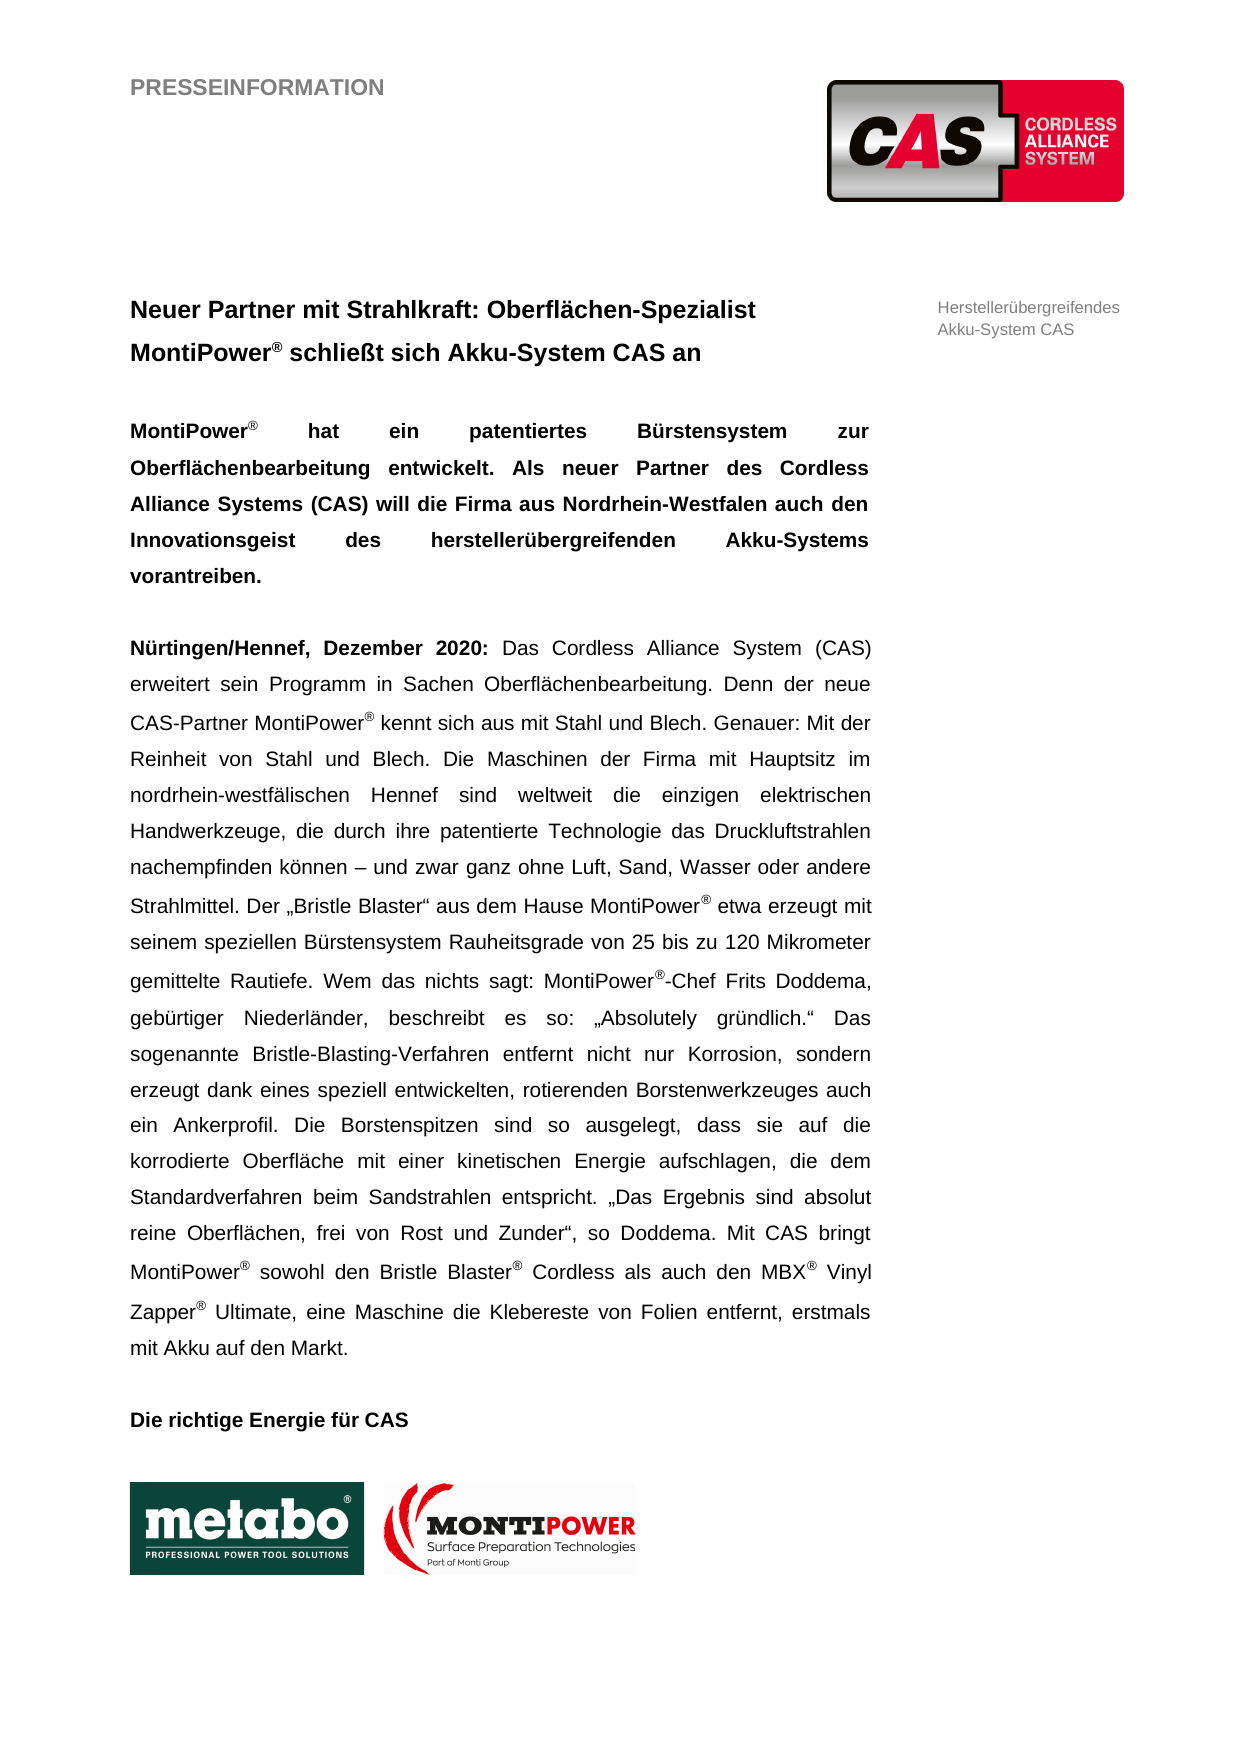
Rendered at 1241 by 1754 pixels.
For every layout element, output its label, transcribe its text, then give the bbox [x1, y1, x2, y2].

picture [827, 80, 1124, 202]
subtitle Neuer Partner mit Strahlkraft: Oberflächen-Spezialist MontiPower® schließt sich Akku-System CAS an [130, 295, 870, 367]
picture [129, 1482, 365, 1575]
text Nürtingen/Hennef, Dezember 2020: Das Cordless Alliance System (CAS) erweitert sein Programm in Sachen Oberflächenbearbeitung. Denn der neue CAS-Partner MontiPower® kennt sich aus mit Stahl und Blech. Genauer: Mit der Reinheit von Stahl und Blech. Die Maschinen der Firma mit Hauptsitz im nordrhein-westfälischen Hennef sind weltweit die einzigen elektrischen Handwerkzeuge, die durch ihre patentierte Technologie das Druckluftstrahlen nachempfinden können – und zwar ganz ohne Luft, Sand, Wasser oder andere Strahlmittel. Der „Bristle Blaster“ aus dem Hause MontiPower® etwa erzeugt mit seinem speziellen Bürstensystem Rauheitsgrade von 25 bis zu 120 Mikrometer gemittelte Rautiefe. Wem das nichts sagt: MontiPower®-Chef Frits Doddema, gebürtiger Niederländer, beschreibt es so: „Absolutely gründlich.“ Das sogenannte Bristle-Blasting-Verfahren entfernt nicht nur Korrosion, sondern erzeugt dank eines speziell entwickelten, rotierenden Borstenwerkzeuges auch ein Ankerprofil. Die Borstenspitzen sind so ausgelegt, dass sie auf die korrodierte Oberfläche mit einer kinetischen Energie aufschlagen, die dem Standardverfahren beim Sandstrahlen entspricht. „Das Ergebnis sind absolut reine Oberflächen, frei von Rost und Zunder“, so Doddema. Mit CAS bringt MontiPower® sowohl den Bristle Blaster® Cordless als auch den MBX® Vinyl Zapper® Ultimate, eine Maschine die Klebereste von Folien entfernt, erstmals mit Akku auf den Markt. [130, 636, 872, 1360]
picture [383, 1483, 635, 1575]
text MontiPower® hat ein patentiertes Bürstensystem zur Oberflächenbearbeitung entwickelt. Als neuer Partner des Cordless Alliance Systems (CAS) will die Firma aus Nordrhein-Westfalen auch den Innovationsgeist des herstellerübergreifenden Akku-Systems vorantreiben. [130, 417, 869, 588]
text Die richtige Energie für CAS [130, 1408, 872, 1432]
